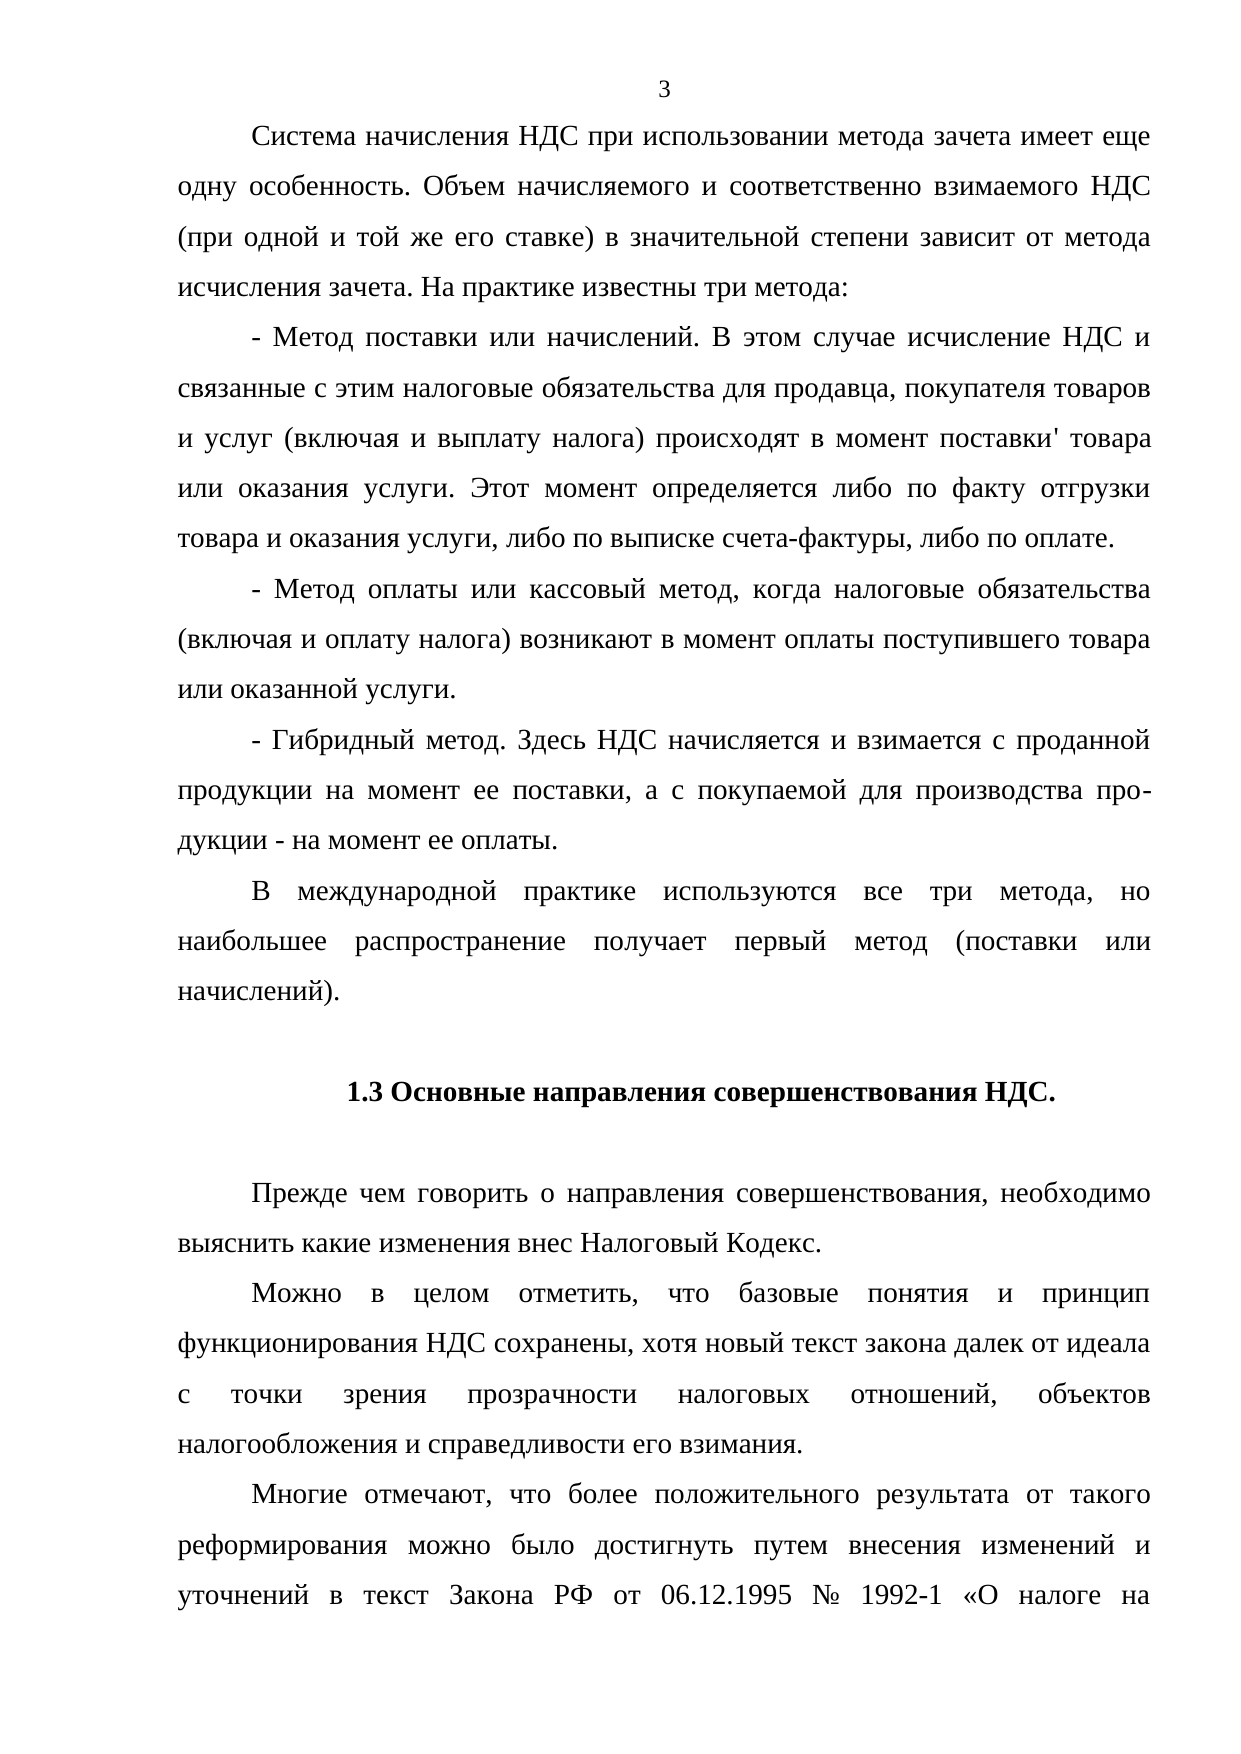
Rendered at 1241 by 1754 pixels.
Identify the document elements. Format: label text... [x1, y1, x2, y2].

text - Гибридный метод. Здесь НДС начисляется и взимается с проданной продукции на момент ее поставки, а с покупаемой для производства продукции - на момент ее оплаты. [177, 722, 1152, 856]
text В международной практике используются все три метода, но наибольшее распространение получает первый метод (поставки или начислений). [177, 873, 1152, 1007]
text Система начисления НДС при использовании метода зачета имеет еще одну особенность. Объем начисляемого и соответственно взимаемого НДС (при одной и той же его ставке) в значительной степени зависит от метода исчисления зачета. На практике известны три метода: [177, 118, 1152, 303]
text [177, 1477, 1152, 1611]
text Можно в целом отметить, что базовые понятия и принцип функционирования НДС сохранены, хотя новый текст закона далек от идеала с точки зрения прозрачности налоговых отношений, объектов налогообложения и справедливости его взимания. [177, 1275, 1152, 1460]
text Прежде чем говорить о направления совершенствования, необходимо выяснить какие изменения внес Налоговый Кодекс. [177, 1175, 1152, 1258]
text 1.3 Основные направления совершенствования НДС. [177, 1074, 1152, 1108]
text - Метод оплаты или кассовый метод, когда налоговые обязательства (включая и оплату налога) возникают в момент оплаты поступившего товара или оказанной услуги. [177, 571, 1152, 705]
text - Метод поставки или начислений. В этом случае исчисление НДС и связанные с этим налоговые обязательства для продавца, покупателя товаров и услуг (включая и выплату налога) происходят в момент поставки' товара или оказания услуги. Этот момент определяется либо по факту отгрузки товара и оказания услуги, либо по выписке счета-фактуры, либо по оплате. [177, 319, 1152, 554]
